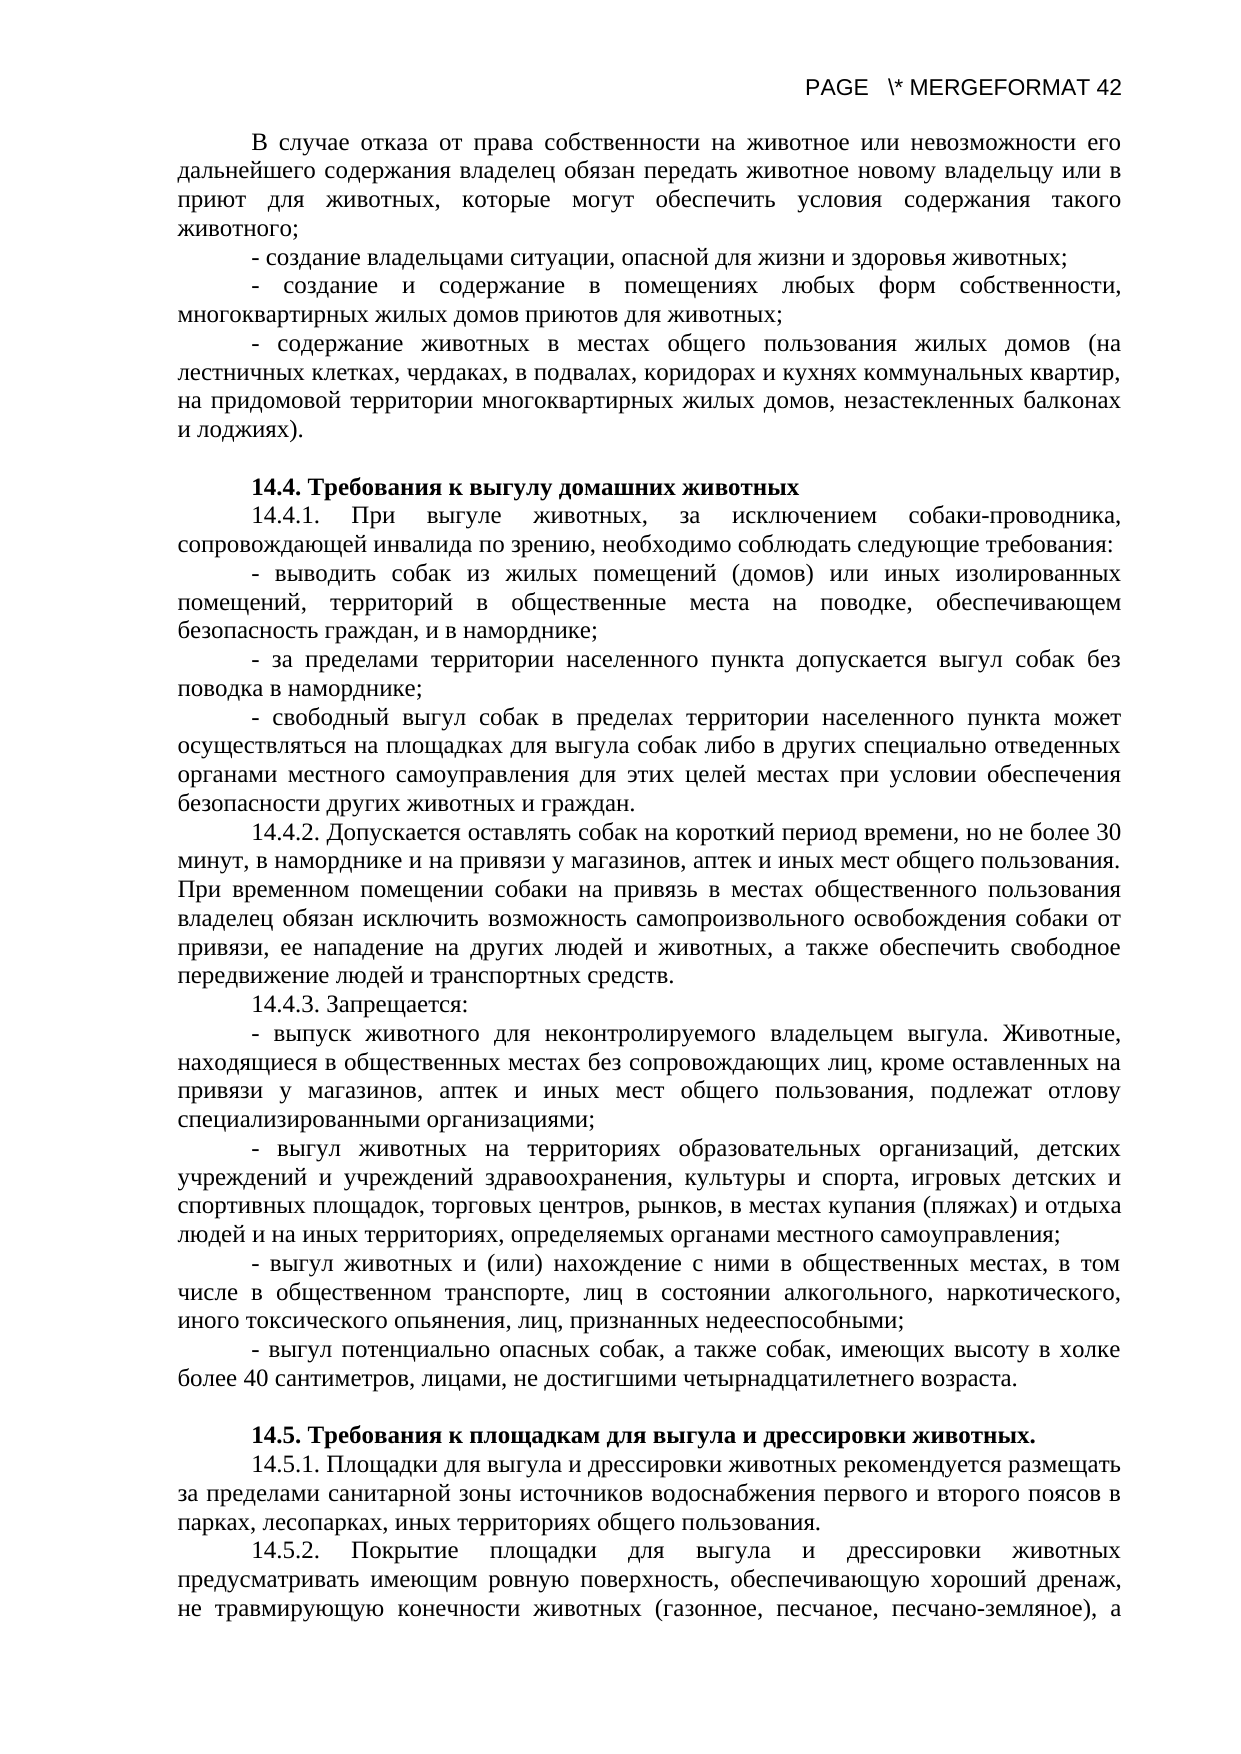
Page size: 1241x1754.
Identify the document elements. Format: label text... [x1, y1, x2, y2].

text 14.4.1. При выгуле животных, за исключением собаки-проводника, сопровождающей инвалида по зрению, необходимо соблюдать следующие требования: [177, 500, 1122, 558]
text - создание и содержание в помещениях любых форм собственности, многоквартирных жилых домов приютов для животных; [177, 270, 1122, 328]
text - выпуск животного для неконтролируемого владельцем выгула. Животные, находящиеся в общественных местах без сопровождающих лиц, кроме оставленных на привязи у магазинов, аптек и иных мест общего пользования, подлежат отлову специализированными организациями; [177, 1018, 1122, 1133]
text - выгул животных на территориях образовательных организаций, детских учреждений и учреждений здравоохранения, культуры и спорта, игровых детских и спортивных площадок, торговых центров, рынков, в местах купания (пляжах) и отдыха людей и на иных территориях, определяемых органами местного самоуправления; [177, 1133, 1122, 1248]
text - создание владельцами ситуации, опасной для жизни и здоровья животных; [177, 242, 1122, 270]
text 14.4.3. Запрещается: [177, 989, 1122, 1018]
text 14.4.2. Допускается оставлять собак на короткий период времени, но не более 30 минут, в наморднике и на привязи у магазинов, аптек и иных мест общего пользования. При временном помещении собаки на привязь в местах общественного пользования владелец обязан исключить возможность самопроизвольного освобождения собаки от привязи, ее нападение на других людей и животных, а также обеспечить свободное передвижение людей и транспортных средств. [177, 817, 1122, 989]
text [177, 1535, 1122, 1622]
text В случае отказа от права собственности на животное или невозможности его дальнейшего содержания владелец обязан передать животное новому владельцу или в приют для животных, которые могут обеспечить условия содержания такого животного; [177, 127, 1122, 242]
text 14.5.1. Площадки для выгула и дрессировки животных рекомендуется размещать за пределами санитарной зоны источников водоснабжения первого и второго поясов в парках, лесопарках, иных территориях общего пользования. [177, 1449, 1122, 1535]
text - выгул животных и (или) нахождение с ними в общественных местах, в том числе в общественном транспорте, лиц в состоянии алкогольного, наркотического, иного токсического опьянения, лиц, признанных недееспособными; [177, 1248, 1122, 1334]
text 14.4. Требования к выгулу домашних животных [177, 472, 1122, 500]
text - выгул потенциально опасных собак, а также собак, имеющих высоту в холке более 40 сантиметров, лицами, не достигшими четырнадцатилетнего возраста. [177, 1334, 1122, 1392]
text - выводить собак из жилых помещений (домов) или иных изолированных помещений, территорий в общественные места на поводке, обеспечивающем безопасность граждан, и в наморднике; [177, 558, 1122, 644]
text 14.5. Требования к площадкам для выгула и дрессировки животных. [177, 1420, 1122, 1449]
text - свободный выгул собак в пределах территории населенного пункта может осуществляться на площадках для выгула собак либо в других специально отведенных органами местного самоуправления для этих целей местах при условии обеспечения безопасности других животных и граждан. [177, 702, 1122, 817]
text - содержание животных в местах общего пользования жилых домов (на лестничных клетках, чердаках, в подвалах, коридорах и кухнях коммунальных квартир, на придомовой территории многоквартирных жилых домов, незастекленных балконах и лоджиях). [177, 328, 1122, 443]
text - за пределами территории населенного пункта допускается выгул собак без поводка в наморднике; [177, 644, 1122, 702]
